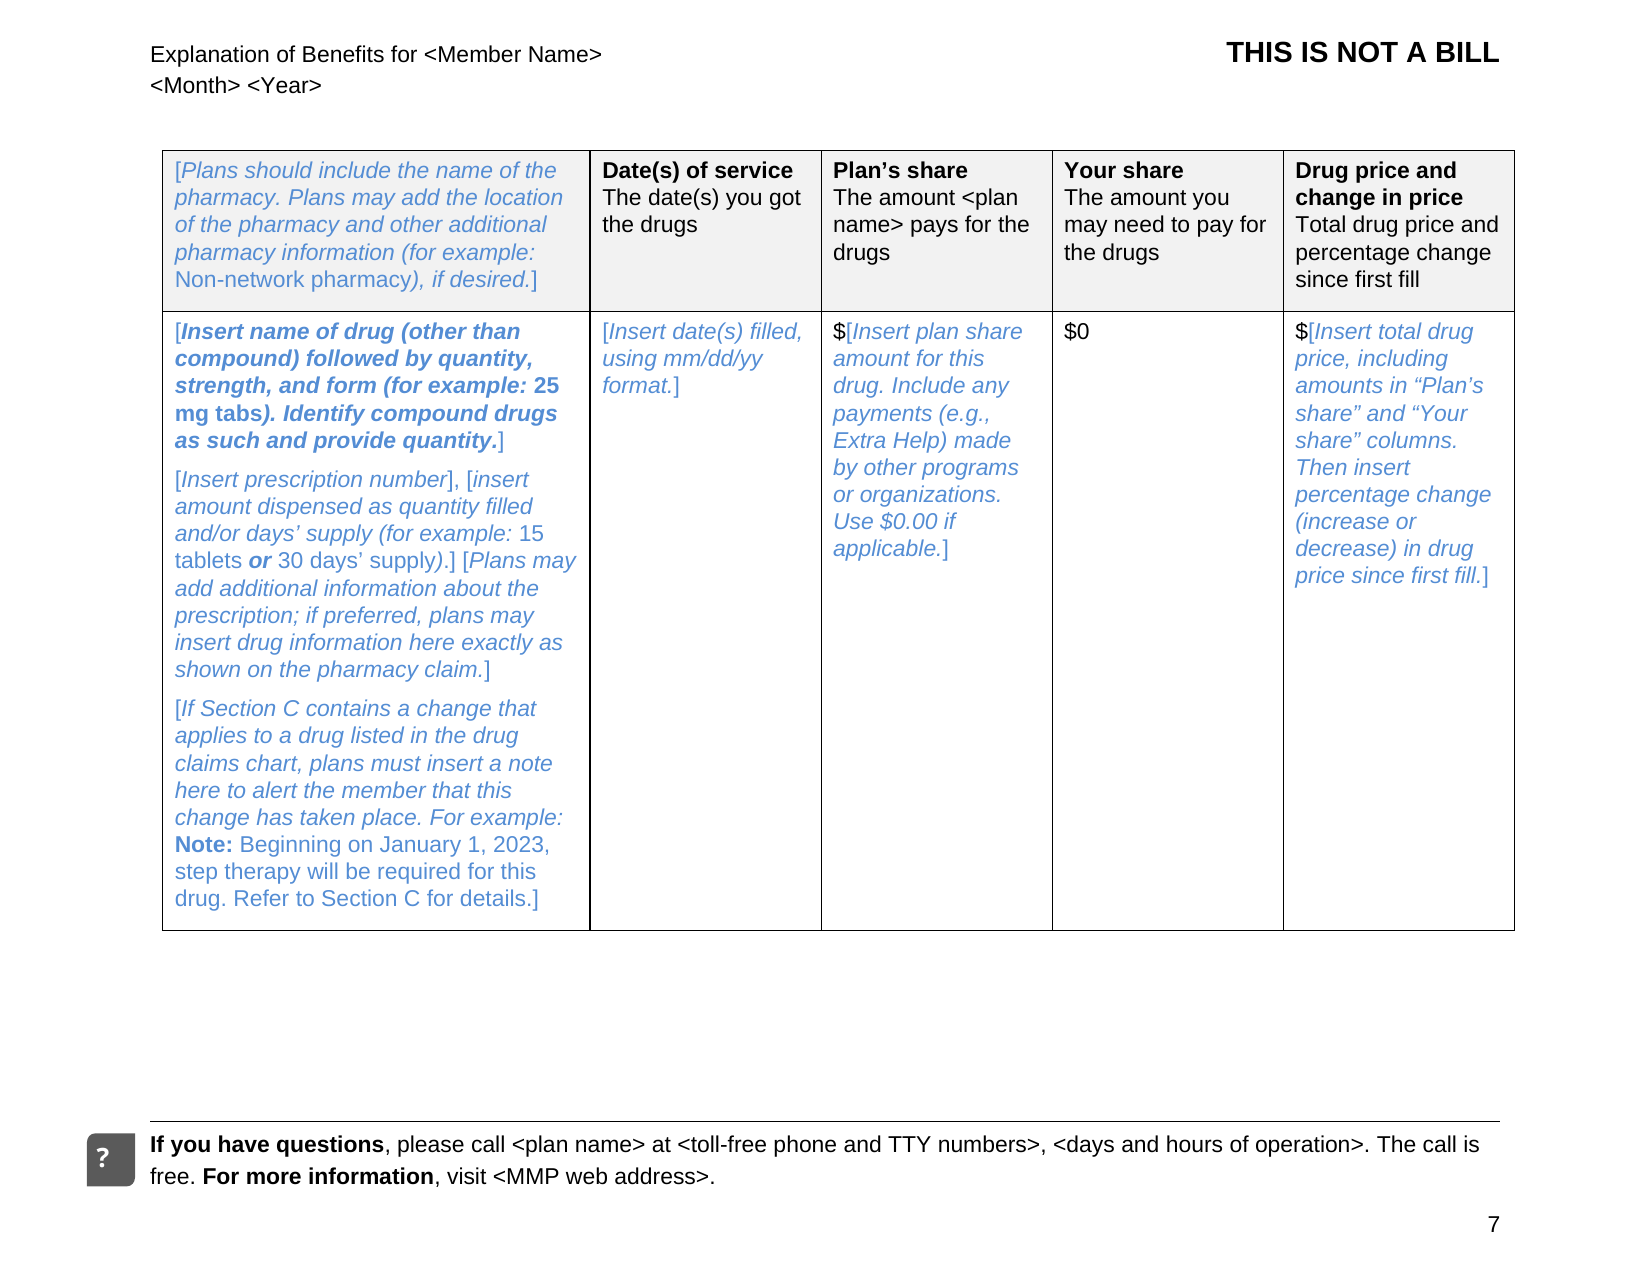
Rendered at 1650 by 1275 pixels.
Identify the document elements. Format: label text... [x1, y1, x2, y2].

table_header Drug price and change in price Total drug price and percentage change since first fill [1284, 151, 1514, 311]
table_cell [Insert name of drug (other than compound) followed by quantity, strength, and form (for example: 25 mg tabs). Identify compound drugs as such and provide quantity.] [Insert prescription number], [insert amount dispensed as quantity filled and/or days’ supply (for example: 15 tablets or 30 days’ supply).] [Plans may add additional information about the prescription; if preferred, plans may insert drug information here exactly as shown on the pharmacy claim.] [If Section C contains a change that applies to a drug listed in the drug claims chart, plans must insert a note here to alert the member that this change has taken place. For example: Note: Beginning on January 1, 2023, step therapy will be required for this drug. Refer to Section C for details.] [163, 312, 589, 930]
table_cell $[Insert plan share amount for this drug. Include any payments (e.g., Extra Help) made by other programs or organizations. Use $0.00 if applicable.] [822, 312, 1052, 930]
table_cell $0 [1053, 312, 1283, 930]
table_header Your share The amount you may need to pay for the drugs [1053, 151, 1283, 311]
table_header [Plans should include the name of the pharmacy. Plans may add the location of the pharmacy and other additional pharmacy information (for example: Non-network pharmacy), if desired.] [163, 151, 589, 311]
table_cell [Insert date(s) filled, using mm/dd/yy format.] [591, 312, 821, 930]
table_cell $[Insert total drug price, including amounts in “Plan’s share” and “Your share” columns. Then insert percentage change (increase or decrease) in drug price since first fill.] [1284, 312, 1514, 930]
table_header Plan’s share The amount <plan name> pays for the drugs [822, 151, 1052, 311]
table_header Date(s) of service The date(s) you got the drugs [591, 151, 821, 311]
